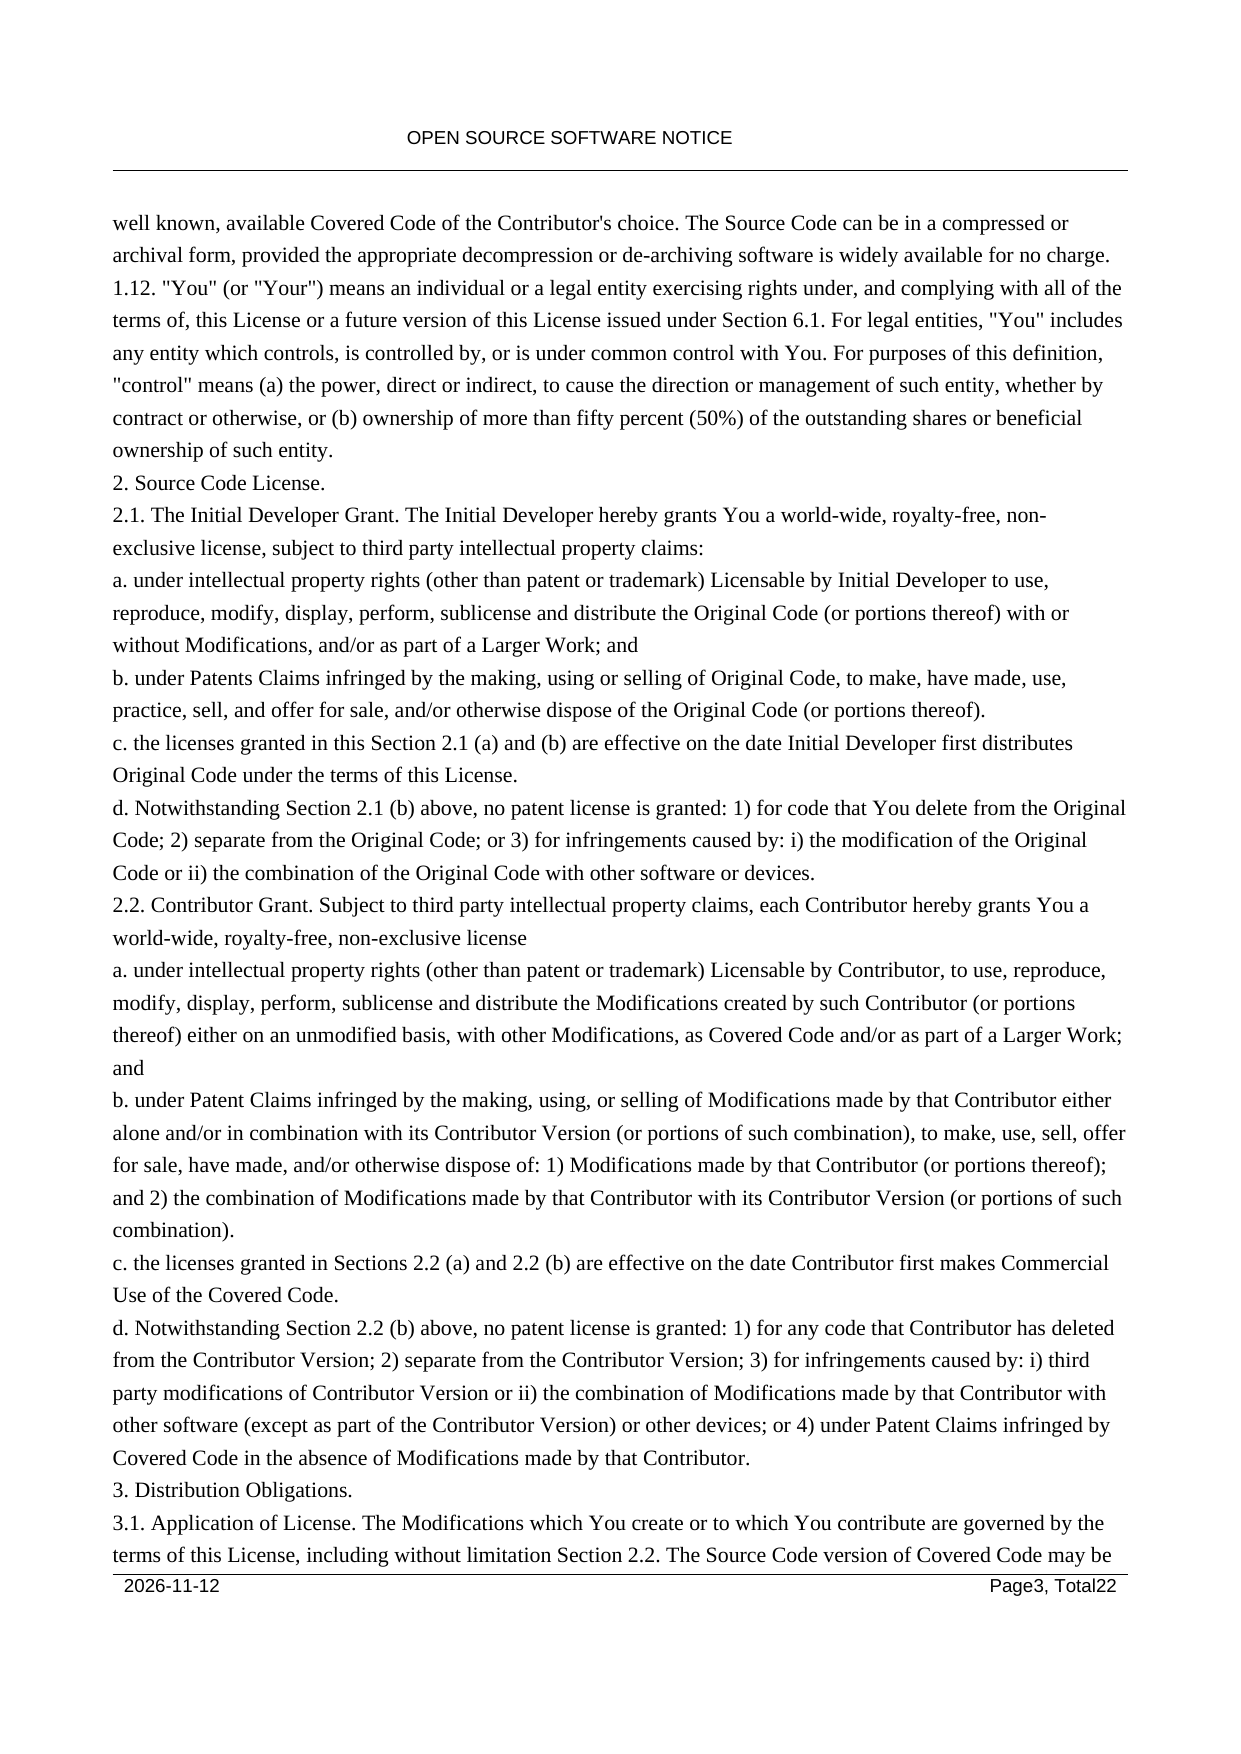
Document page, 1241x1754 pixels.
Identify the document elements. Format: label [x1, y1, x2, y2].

text [112, 206, 1128, 1571]
